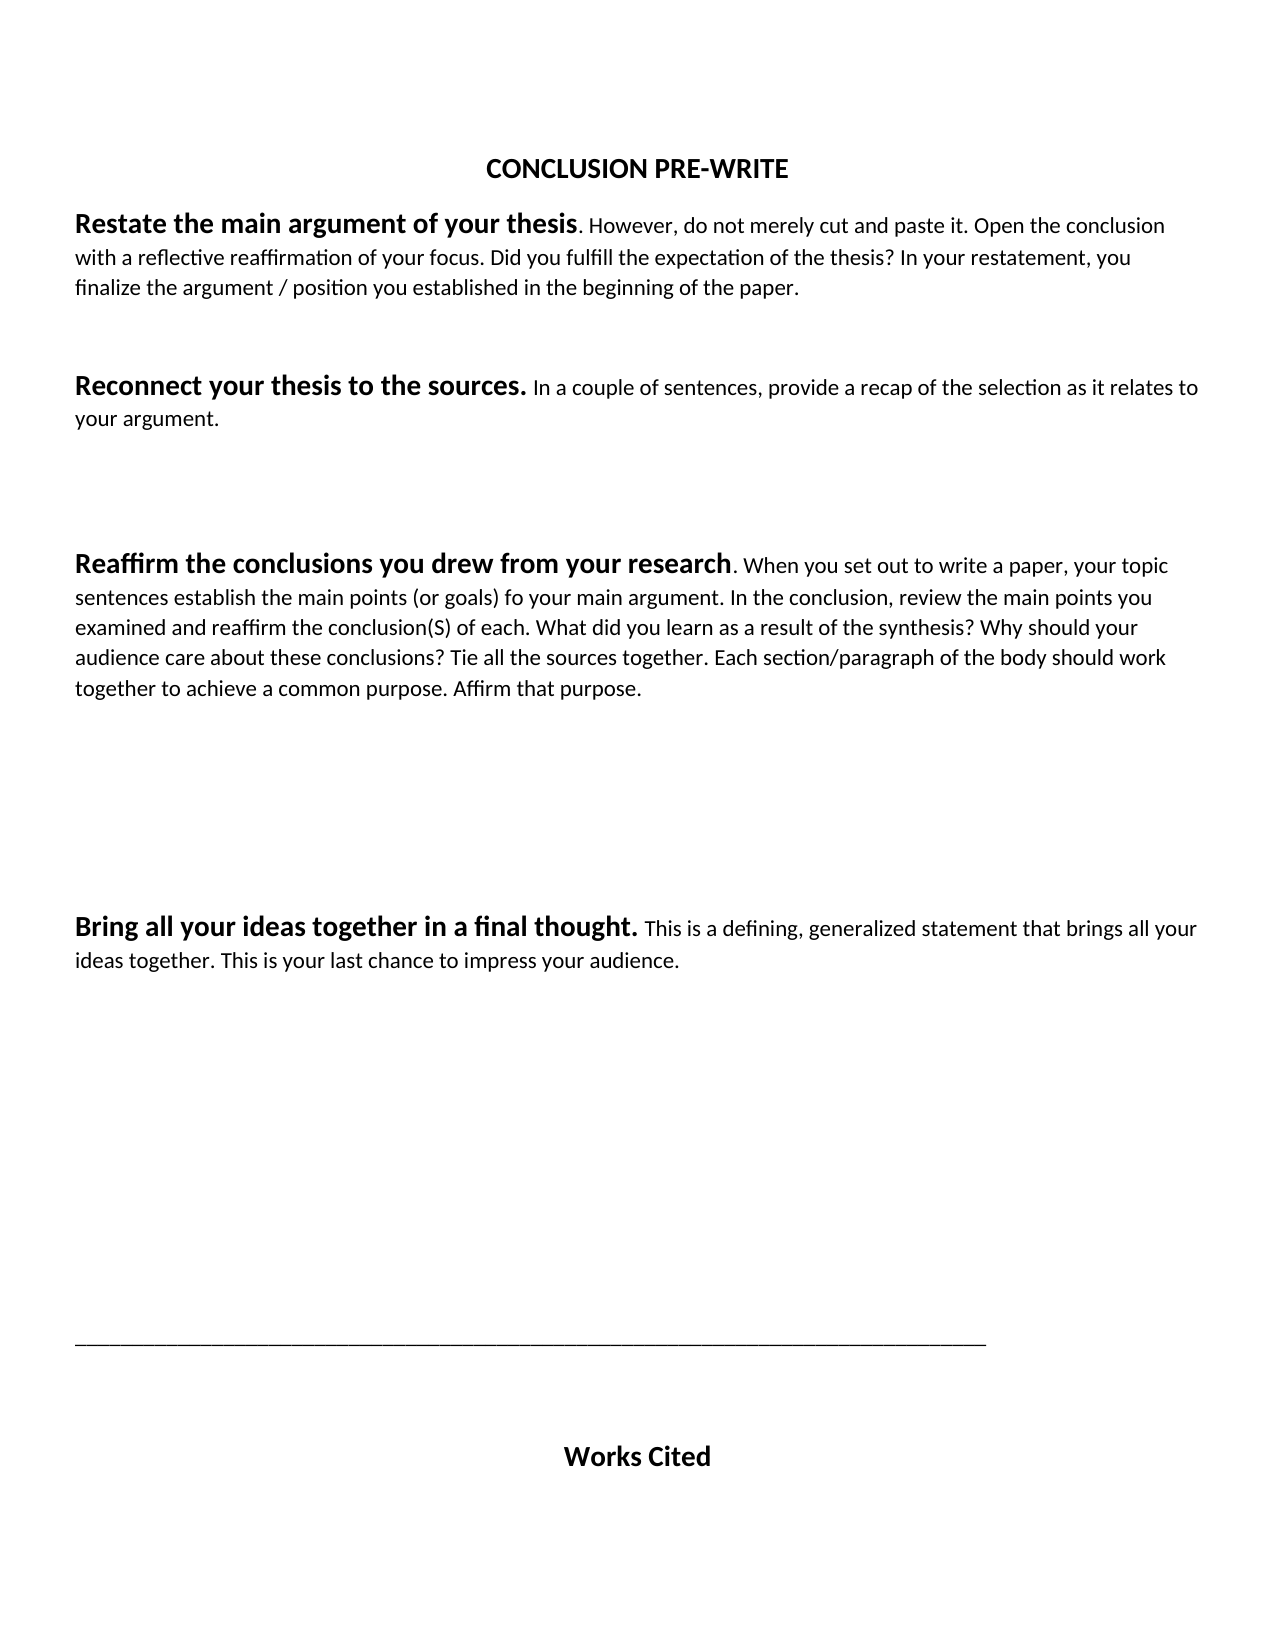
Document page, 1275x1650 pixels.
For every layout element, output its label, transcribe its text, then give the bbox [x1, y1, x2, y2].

text Works Cited [75, 1438, 1200, 1474]
text Bring all your ideas together in a final thought. This is a defining, generalized statement that brings all your ideas together. This is your last chance to impress your audience. [75, 908, 1200, 974]
text ________________________________________________________________________________ [75, 1321, 1200, 1349]
text Reconnect your thesis to the sources. In a couple of sentences, provide a recap of the selection as it relates to your argument. [75, 367, 1200, 433]
text Restate the main argument of your thesis. However, do not merely cut and paste it. Open the conclusion with a reflective reaffirmation of your focus. Did you fulfill the expectation of the thesis? In your restatement, you finalize the argument / position you established in the beginning of the paper. [75, 205, 1200, 301]
text CONCLUSION PRE-WRITE [75, 150, 1200, 186]
text Reaffirm the conclusions you drew from your research. When you set out to write a paper, your topic sentences establish the main points (or goals) fo your main argument. In the conclusion, review the main points you examined and reaffirm the conclusion(S) of each. What did you learn as a result of the synthesis? Why should your audience care about these conclusions? Tie all the sources together. Each section/paragraph of the body should work together to achieve a common purpose. Affirm that purpose. [75, 545, 1200, 702]
